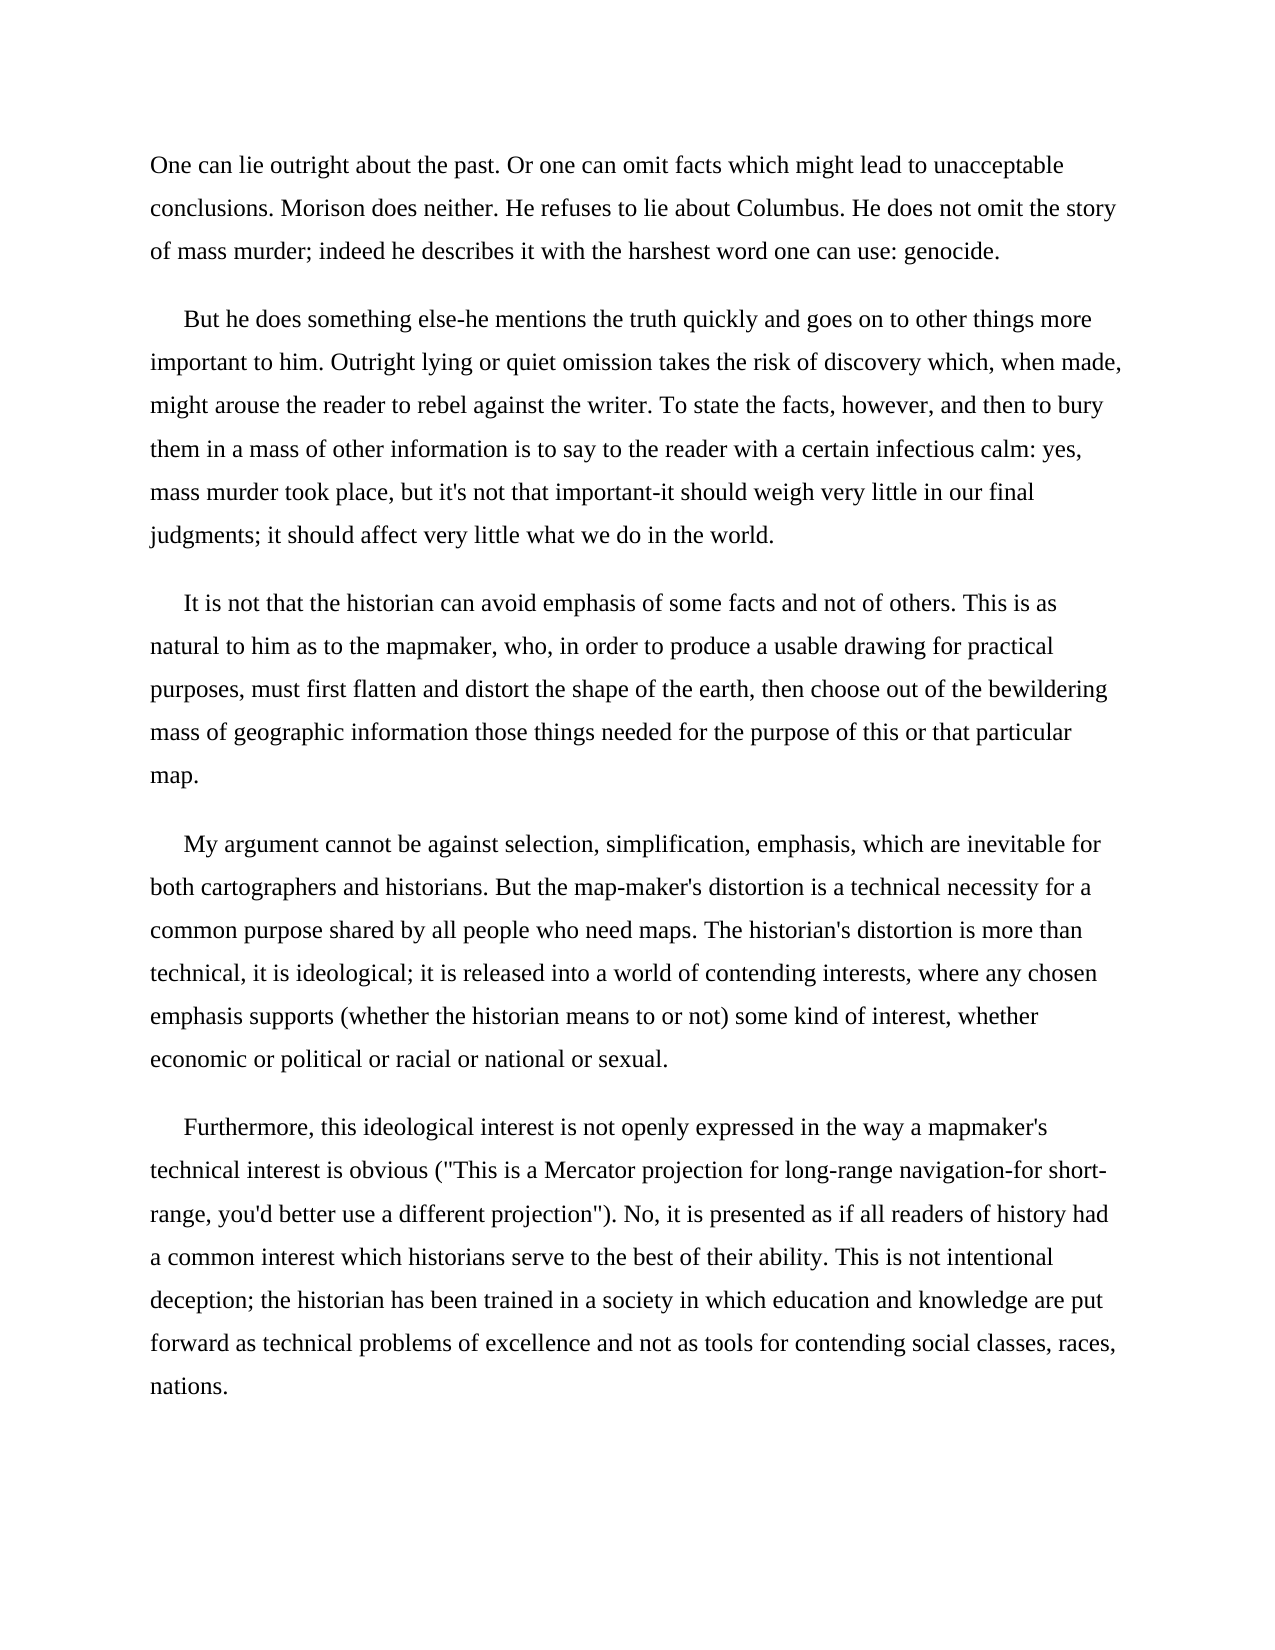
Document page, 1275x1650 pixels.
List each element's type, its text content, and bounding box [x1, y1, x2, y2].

text Furthermore, this ideological interest is not openly expressed in the way a mapmaker's technical interest is obvious ("This is a Mercator projection for long-range navigation-for short-range, you'd better use a different projection"). No, it is presented as if all readers of history had a common interest which historians serve to the best of their ability. This is not intentional deception; the historian has been trained in a society in which education and knowledge are put forward as technical problems of excellence and not as tools for contending social classes, races, nations. [150, 1112, 1125, 1400]
text But he does something else-he mentions the truth quickly and goes on to other things more important to him. Outright lying or quiet omission takes the risk of discovery which, when made, might arouse the reader to rebel against the writer. To state the facts, however, and then to bury them in a mass of other information is to say to the reader with a certain infectious calm: yes, mass murder took place, but it's not that important-it should weigh very little in our final judgments; it should affect very little what we do in the world. [150, 304, 1125, 549]
text One can lie outright about the past. Or one can omit facts which might lead to unacceptable conclusions. Morison does neither. He refuses to lie about Columbus. He does not omit the story of mass murder; indeed he describes it with the harshest word one can use: genocide. [150, 150, 1125, 265]
text It is not that the historian can avoid emphasis of some facts and not of others. This is as natural to him as to the mapmaker, who, in order to produce a usable drawing for practical purposes, must first flatten and distort the shape of the earth, then choose out of the bewildering mass of geographic information those things needed for the purpose of this or that particular map. [150, 588, 1125, 789]
text My argument cannot be against selection, simplification, emphasis, which are inevitable for both cartographers and historians. But the map-maker's distortion is a technical necessity for a common purpose shared by all people who need maps. The historian's distortion is more than technical, it is ideological; it is released into a world of contending interests, where any chosen emphasis supports (whether the historian means to or not) some kind of interest, whether economic or political or racial or national or sexual. [150, 829, 1125, 1073]
